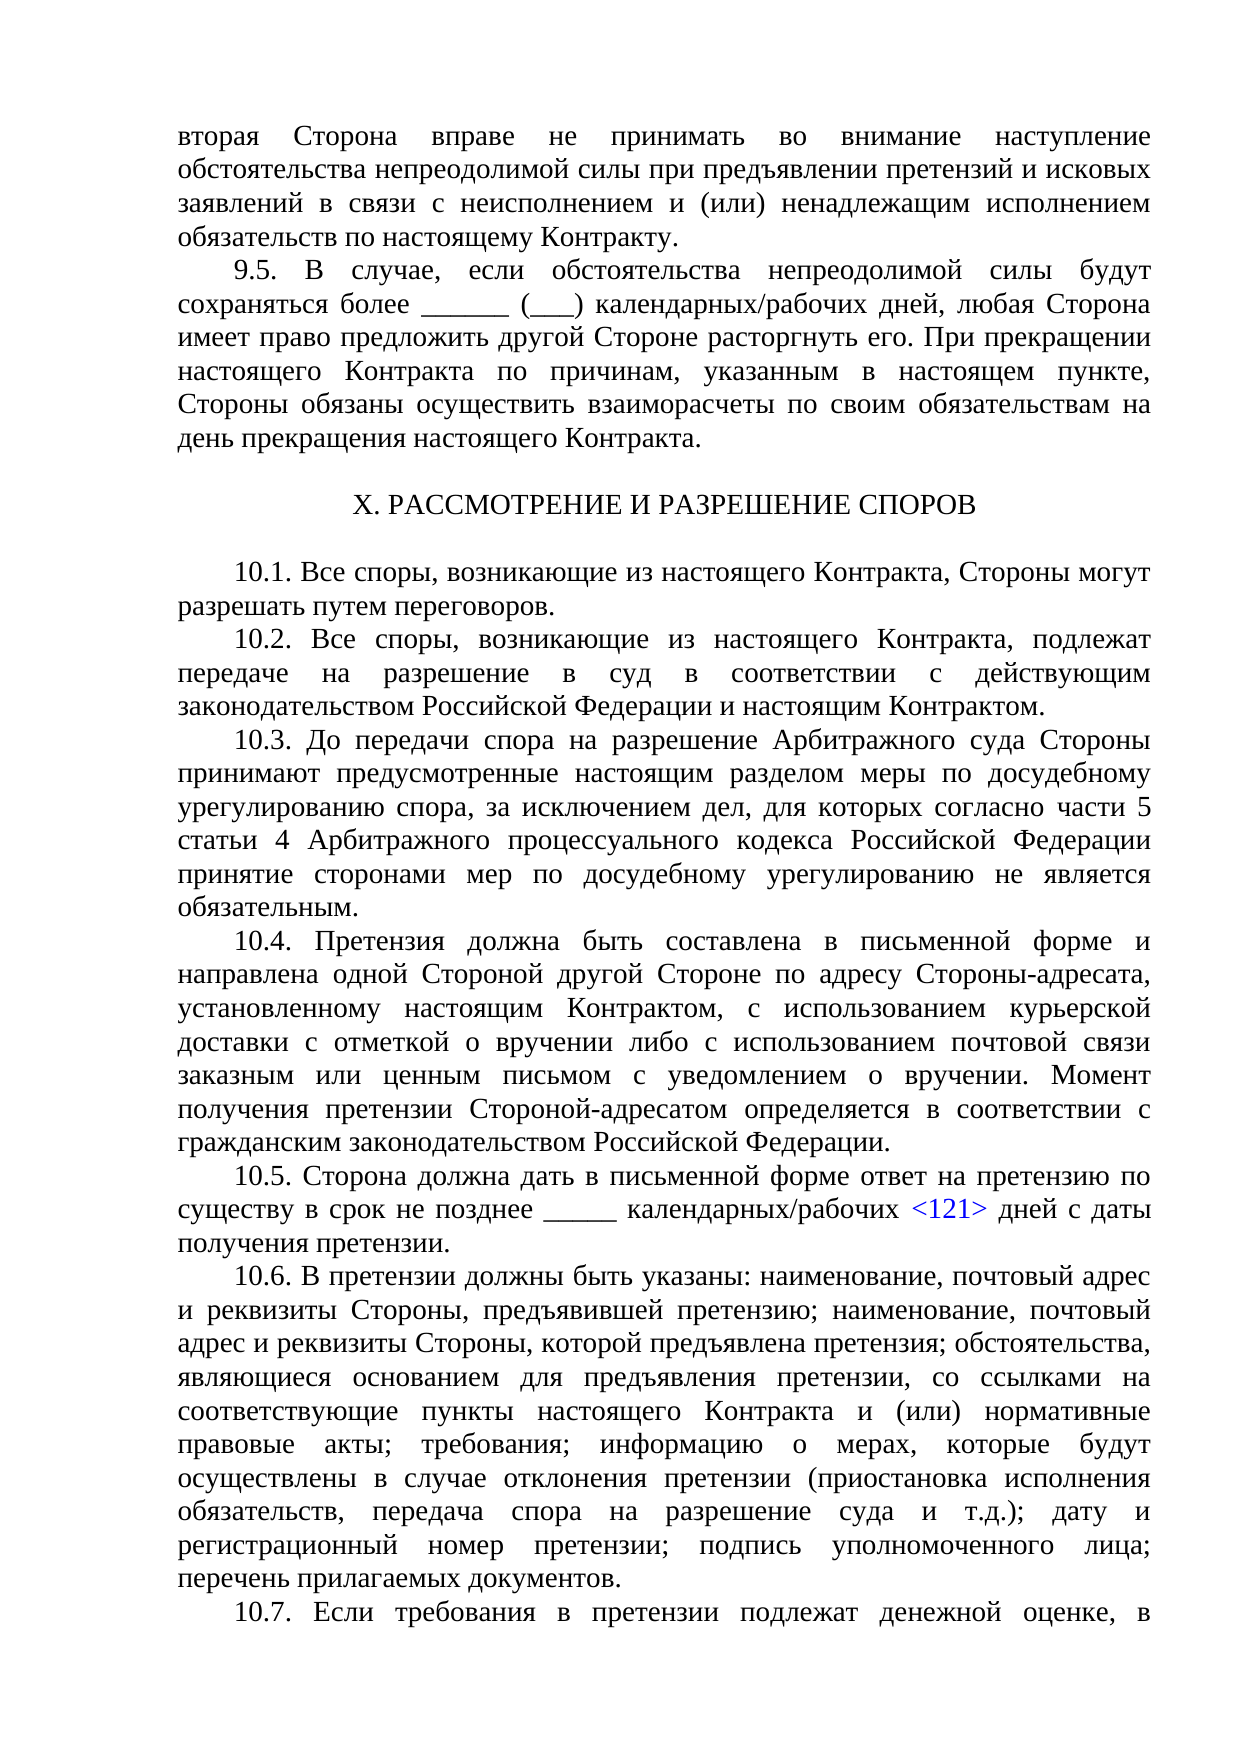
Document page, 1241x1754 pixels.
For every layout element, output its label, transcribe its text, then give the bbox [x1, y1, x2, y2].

text 10.3. До передачи спора на разрешение Арбитражного суда Стороны принимают предусмотренные настоящим разделом меры по досудебному урегулированию спора, за исключением дел, для которых согласно части 5 статьи 4 Арбитражного процессуального кодекса Российской Федерации принятие сторонами мер по досудебному урегулированию не является обязательным. [177, 722, 1152, 923]
text 10.1. Все споры, возникающие из настоящего Контракта, Стороны могут разрешать путем переговоров. [177, 554, 1152, 621]
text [177, 1594, 1152, 1627]
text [177, 118, 1152, 252]
text 10.5. Сторона должна дать в письменной форме ответ на претензию по существу в срок не позднее _____ календарных/рабочих <121> дней с даты получения претензии. [177, 1158, 1152, 1258]
text 9.5. В случае, если обстоятельства непреодолимой силы будут сохраняться более ______ (___) календарных/рабочих дней, любая Сторона имеет право предложить другой Стороне расторгнуть его. При прекращении настоящего Контракта по причинам, указанным в настоящем пункте, Стороны обязаны осуществить взаиморасчеты по своим обязательствам на день прекращения настоящего Контракта. [177, 252, 1152, 453]
text 10.2. Все споры, возникающие из настоящего Контракта, подлежат передаче на разрешение в суд в соответствии с действующим законодательством Российской Федерации и настоящим Контрактом. [177, 621, 1152, 722]
text 10.6. В претензии должны быть указаны: наименование, почтовый адрес и реквизиты Стороны, предъявившей претензию; наименование, почтовый адрес и реквизиты Стороны, которой предъявлена претензия; обстоятельства, являющиеся основанием для предъявления претензии, со ссылками на соответствующие пункты настоящего Контракта и (или) нормативные правовые акты; требования; информацию о мерах, которые будут осуществлены в случае отклонения претензии (приостановка исполнения обязательств, передача спора на разрешение суда и т.д.); дату и регистрационный номер претензии; подпись уполномоченного лица; перечень прилагаемых документов. [177, 1258, 1152, 1594]
text X. РАССМОТРЕНИЕ И РАЗРЕШЕНИЕ СПОРОВ [177, 487, 1152, 521]
text 10.4. Претензия должна быть составлена в письменной форме и направлена одной Стороной другой Стороне по адресу Стороны-адресата, установленному настоящим Контрактом, с использованием курьерской доставки с отметкой о вручении либо с использованием почтовой связи заказным или ценным письмом с уведомлением о вручении. Момент получения претензии Стороной-адресатом определяется в соответствии с гражданским законодательством Российской Федерации. [177, 923, 1152, 1158]
